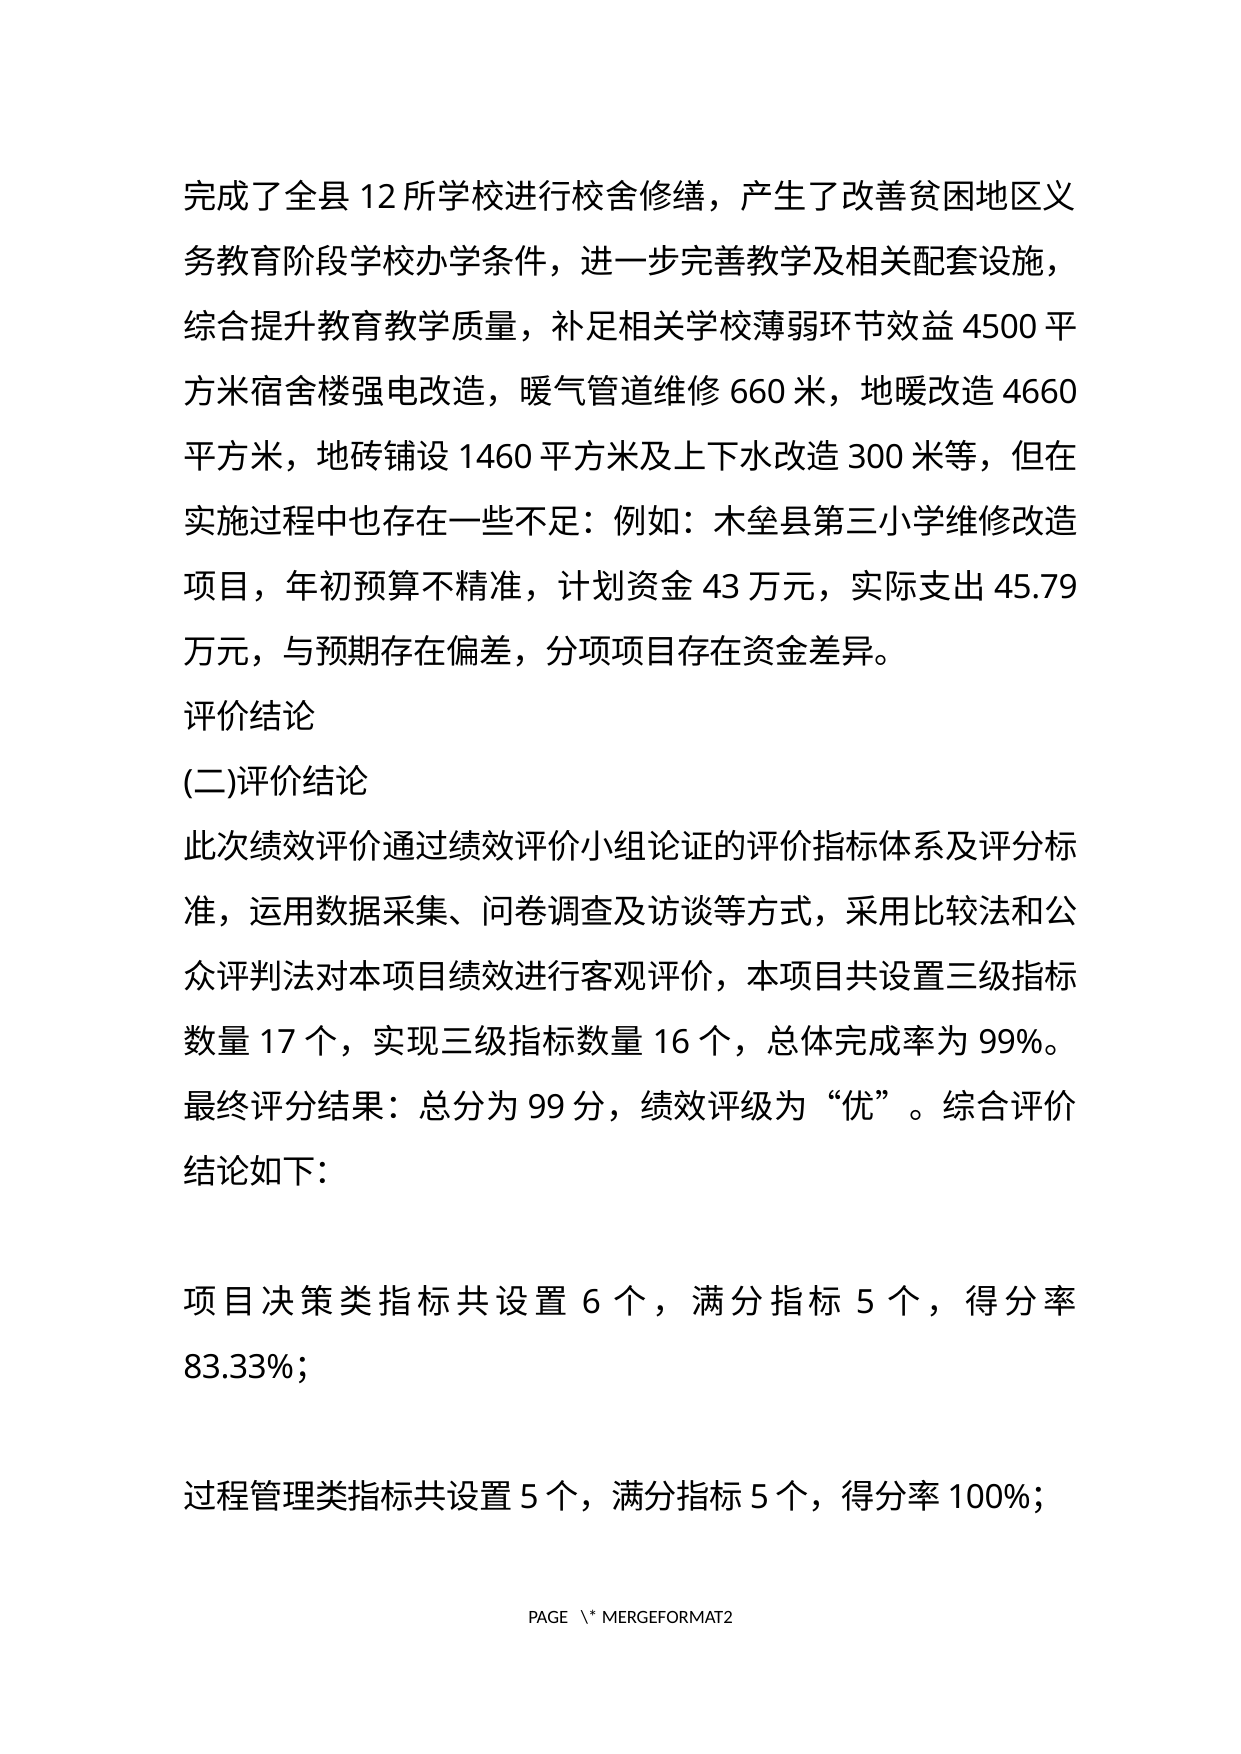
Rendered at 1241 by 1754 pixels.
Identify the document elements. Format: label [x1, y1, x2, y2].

text [183, 162, 1078, 1527]
